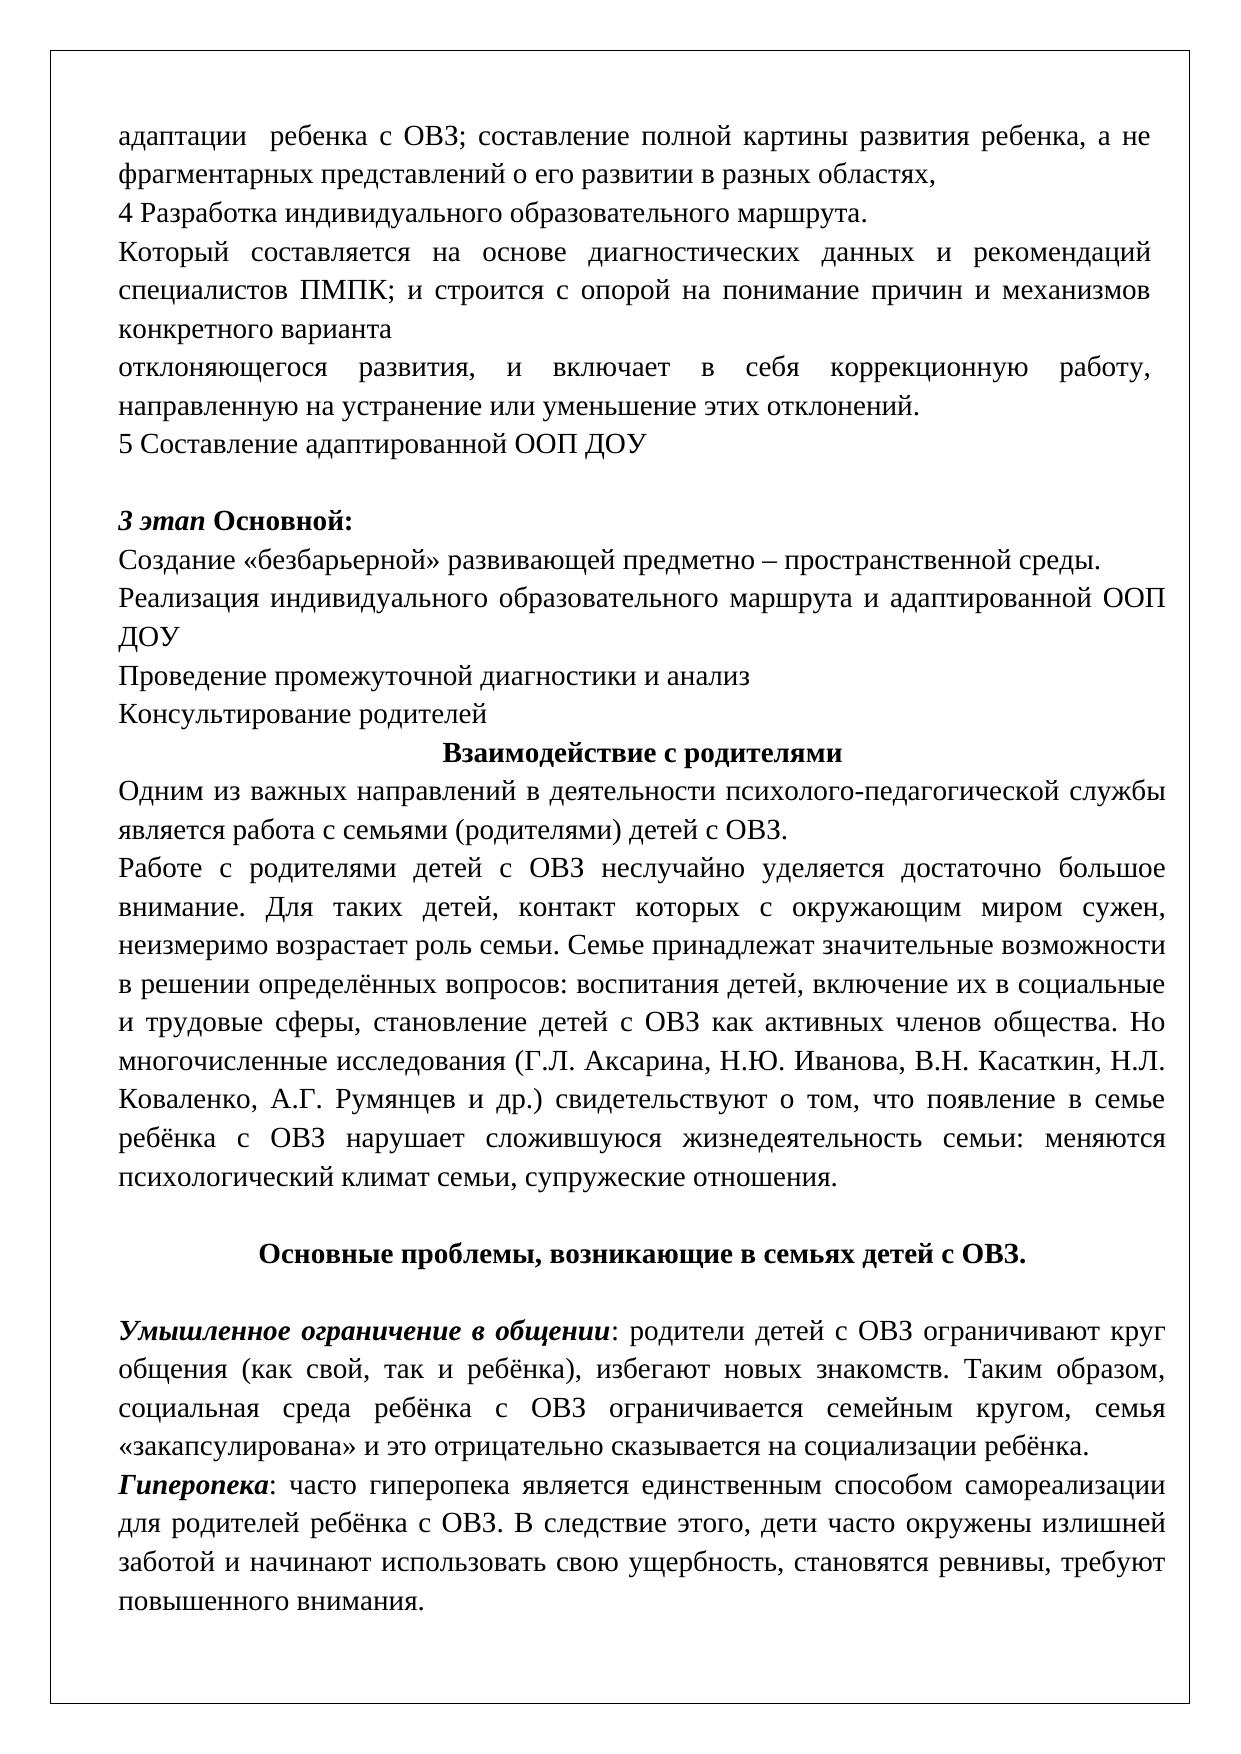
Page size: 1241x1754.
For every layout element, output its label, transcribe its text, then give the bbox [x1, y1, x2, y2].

text Консультирование родителей [118, 696, 1167, 730]
text Гиперопека: часто гиперопека является единственным способом самореализации для родителей ребёнка с ОВЗ. В следствие этого, дети часто окружены излишней заботой и начинают использовать свою ущербность, становятся ревнивы, требуют повышенного внимания. [118, 1467, 1167, 1616]
text Умышленное ограничение в общении: родители детей с ОВЗ ограничивают круг общения (как свой, так и ребёнка), избегают новых знакомств. Таким образом, социальная среда ребёнка с ОВЗ ограничивается семейным кругом, семья «закапсулирована» и это отрицательно сказывается на социализации ребёнка. [118, 1313, 1167, 1462]
text Реализация индивидуального образовательного маршрута и адаптированной ООП ДОУ [118, 581, 1167, 653]
text адаптации ребенка с ОВЗ; составление полной картины развития ребенка, а не фрагментарных представлений о его развитии в разных областях, [118, 118, 1152, 190]
text отклоняющегося развития, и включает в себя коррекционную работу, направленную на устранение или уменьшение этих отклонений. [118, 349, 1152, 421]
text Взаимодействие с родителями [118, 735, 1167, 768]
text Создание «безбарьерной» развивающей предметно – пространственной среды. [118, 542, 1167, 576]
text Работе с родителями детей с ОВЗ неслучайно уделяется достаточно большое внимание. Для таких детей, контакт которых с окружающим миром сужен, неизмеримо возрастает роль семьи. Семье принадлежат значительные возможности в решении определённых вопросов: воспитания детей, включение их в социальные и трудовые сферы, становление детей с ОВЗ как активных членов общества. Но многочисленные исследования (Г.Л. Аксарина, Н.Ю. Иванова, В.Н. Касаткин, Н.Л. Коваленко, А.Г. Румянцев и др.) свидетельствуют о том, что появление в семье ребёнка с ОВЗ нарушает сложившуюся жизнедеятельность семьи: меняются психологический климат семьи, супружеские отношения. [118, 850, 1167, 1192]
text 5 Составление адаптированной ООП ДОУ [118, 426, 1152, 460]
text Основные проблемы, возникающие в семьях детей с ОВЗ. [118, 1236, 1167, 1269]
text Проведение промежуточной диагностики и анализ [118, 658, 1167, 691]
text Который составляется на основе диагностических данных и рекомендаций специалистов ПМПК; и строится с опорой на понимание причин и механизмов конкретного варианта [118, 234, 1152, 344]
text 4 Разработка индивидуального образовательного маршрута. [118, 195, 1152, 229]
text 3 этап Основной: [118, 503, 1152, 537]
text Одним из важных направлений в деятельности психолого-педагогической службы является работа с семьями (родителями) детей с ОВЗ. [118, 773, 1167, 845]
